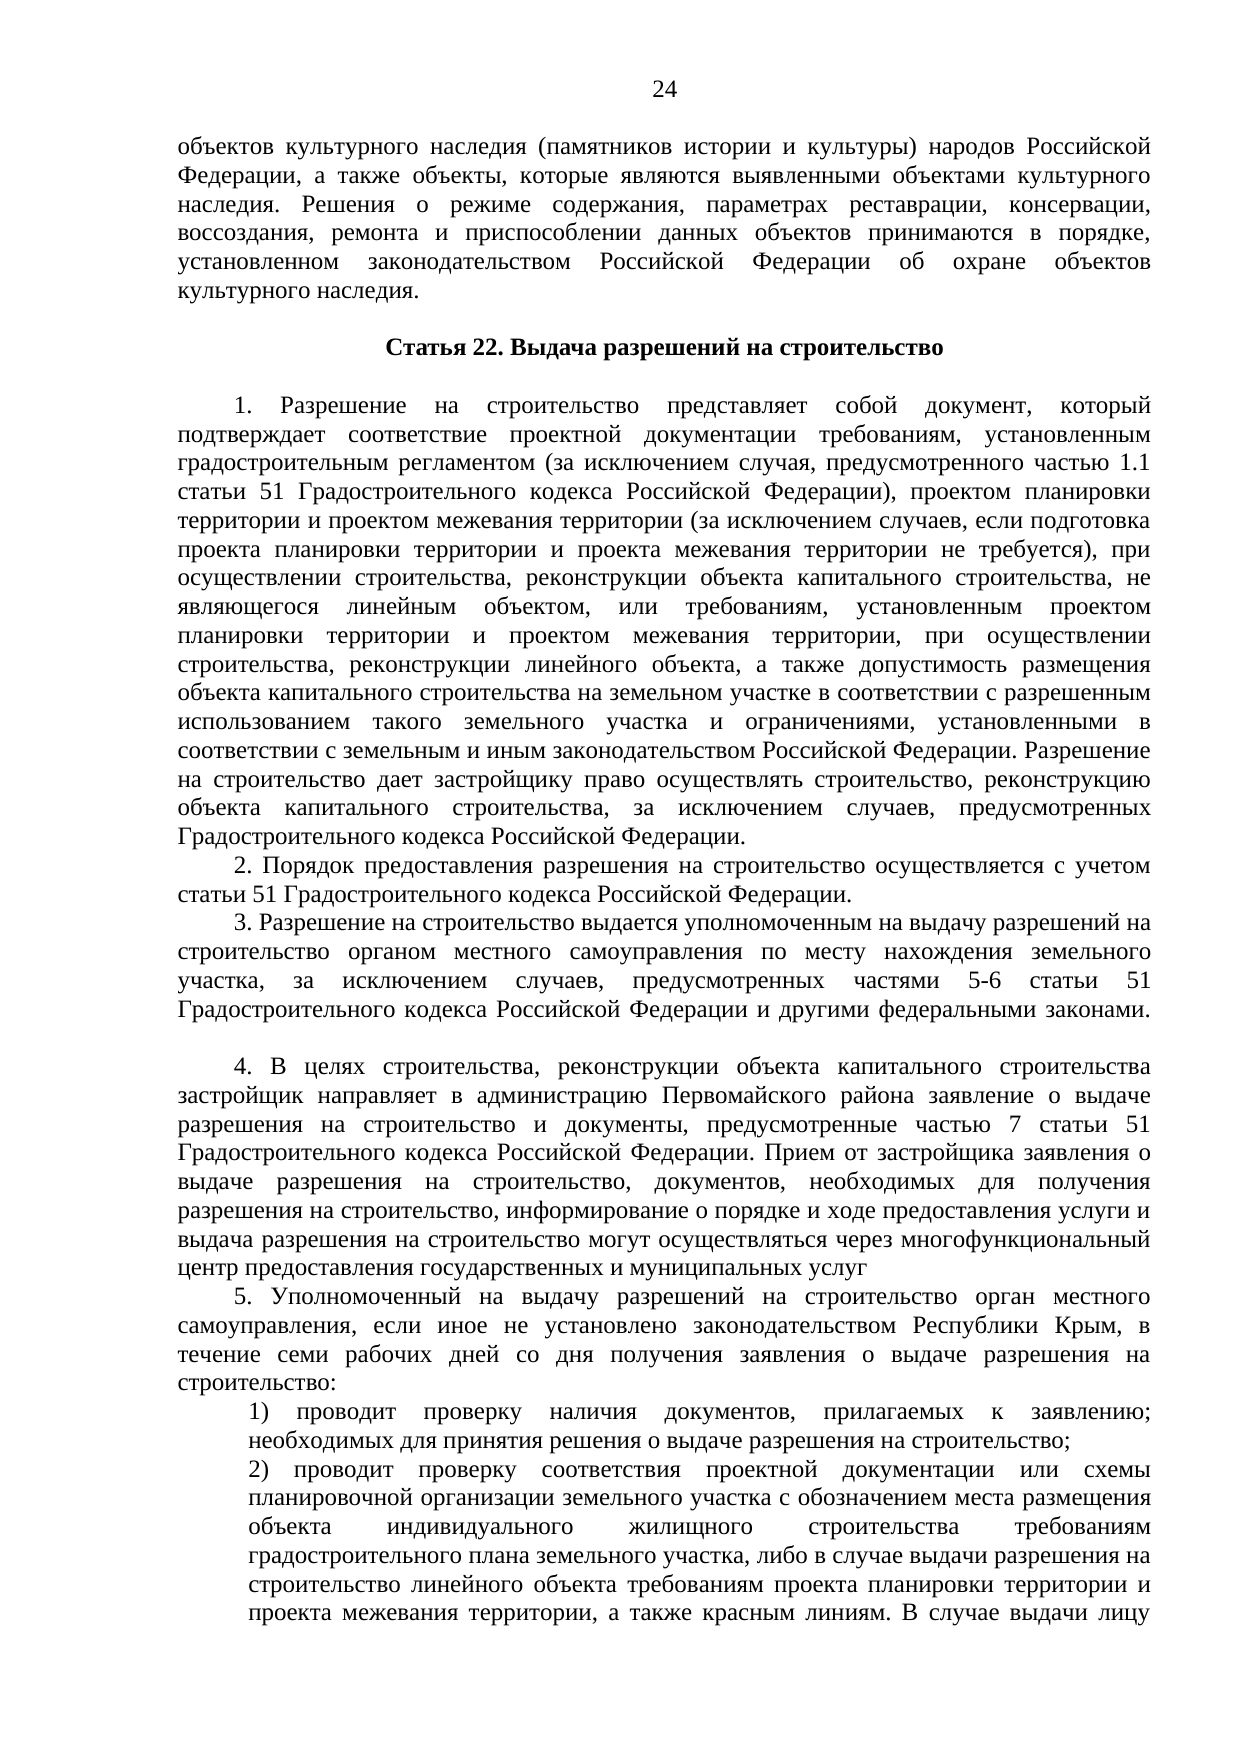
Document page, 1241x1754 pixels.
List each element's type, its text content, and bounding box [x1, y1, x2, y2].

text 5. Уполномоченный на выдачу разрешений на строительство орган местного самоуправления, если иное не установлено законодательством Республики Крым, в течение семи рабочих дней со дня получения заявления о выдаче разрешения на строительство: [177, 1281, 1152, 1396]
text 3. Разрешение на строительство выдается уполномоченным на выдачу разрешений на строительство органом местного самоуправления по месту нахождения земельного участка, за исключением случаев, предусмотренных частями 5-6 статьи 51 Градостроительного кодекса Российской Федерации и другими федеральными законами. [177, 907, 1152, 1051]
text 2. Порядок предоставления разрешения на строительство осуществляется с учетом статьи 51 Градостроительного кодекса Российской Федерации. [177, 850, 1152, 907]
text 1) проводит проверку наличия документов, прилагаемых к заявлению; необходимых для принятия решения о выдаче разрешения на строительство; [248, 1396, 1152, 1454]
text 4. В целях строительства, реконструкции объекта капитального строительства застройщик направляет в администрацию Первомайского района заявление о выдаче разрешения на строительство и документы, предусмотренные частью 7 статьи 51 Градостроительного кодекса Российской Федерации. Прием от застройщика заявления о выдаче разрешения на строительство, документов, необходимых для получения разрешения на строительство, информирование о порядке и ходе предоставления услуги и выдача разрешения на строительство могут осуществляться через многофункциональный центр предоставления государственных и муниципальных услуг [177, 1051, 1152, 1281]
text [177, 131, 1152, 304]
text 1. Разрешение на строительство представляет собой документ, который подтверждает соответствие проектной документации требованиям, установленным градостроительным регламентом (за исключением случая, предусмотренного частью 1.1 статьи 51 Градостроительного кодекса Российской Федерации), проектом планировки территории и проектом межевания территории (за исключением случаев, если подготовка проекта планировки территории и проекта межевания территории не требуется), при осуществлении строительства, реконструкции объекта капитального строительства, не являющегося линейным объектом, или требованиям, установленным проектом планировки территории и проектом межевания территории, при осуществлении строительства, реконструкции линейного объекта, а также допустимость размещения объекта капитального строительства на земельном участке в соответствии с разрешенным использованием такого земельного участка и ограничениями, установленными в соответствии с земельным и иным законодательством Российской Федерации. Разрешение на строительство дает застройщику право осуществлять строительство, реконструкцию объекта капитального строительства, за исключением случаев, предусмотренных Градостроительного кодекса Российской Федерации. [177, 390, 1152, 850]
subtitle Статья 22. Выдача разрешений на строительство [177, 332, 1152, 361]
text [248, 1454, 1152, 1626]
